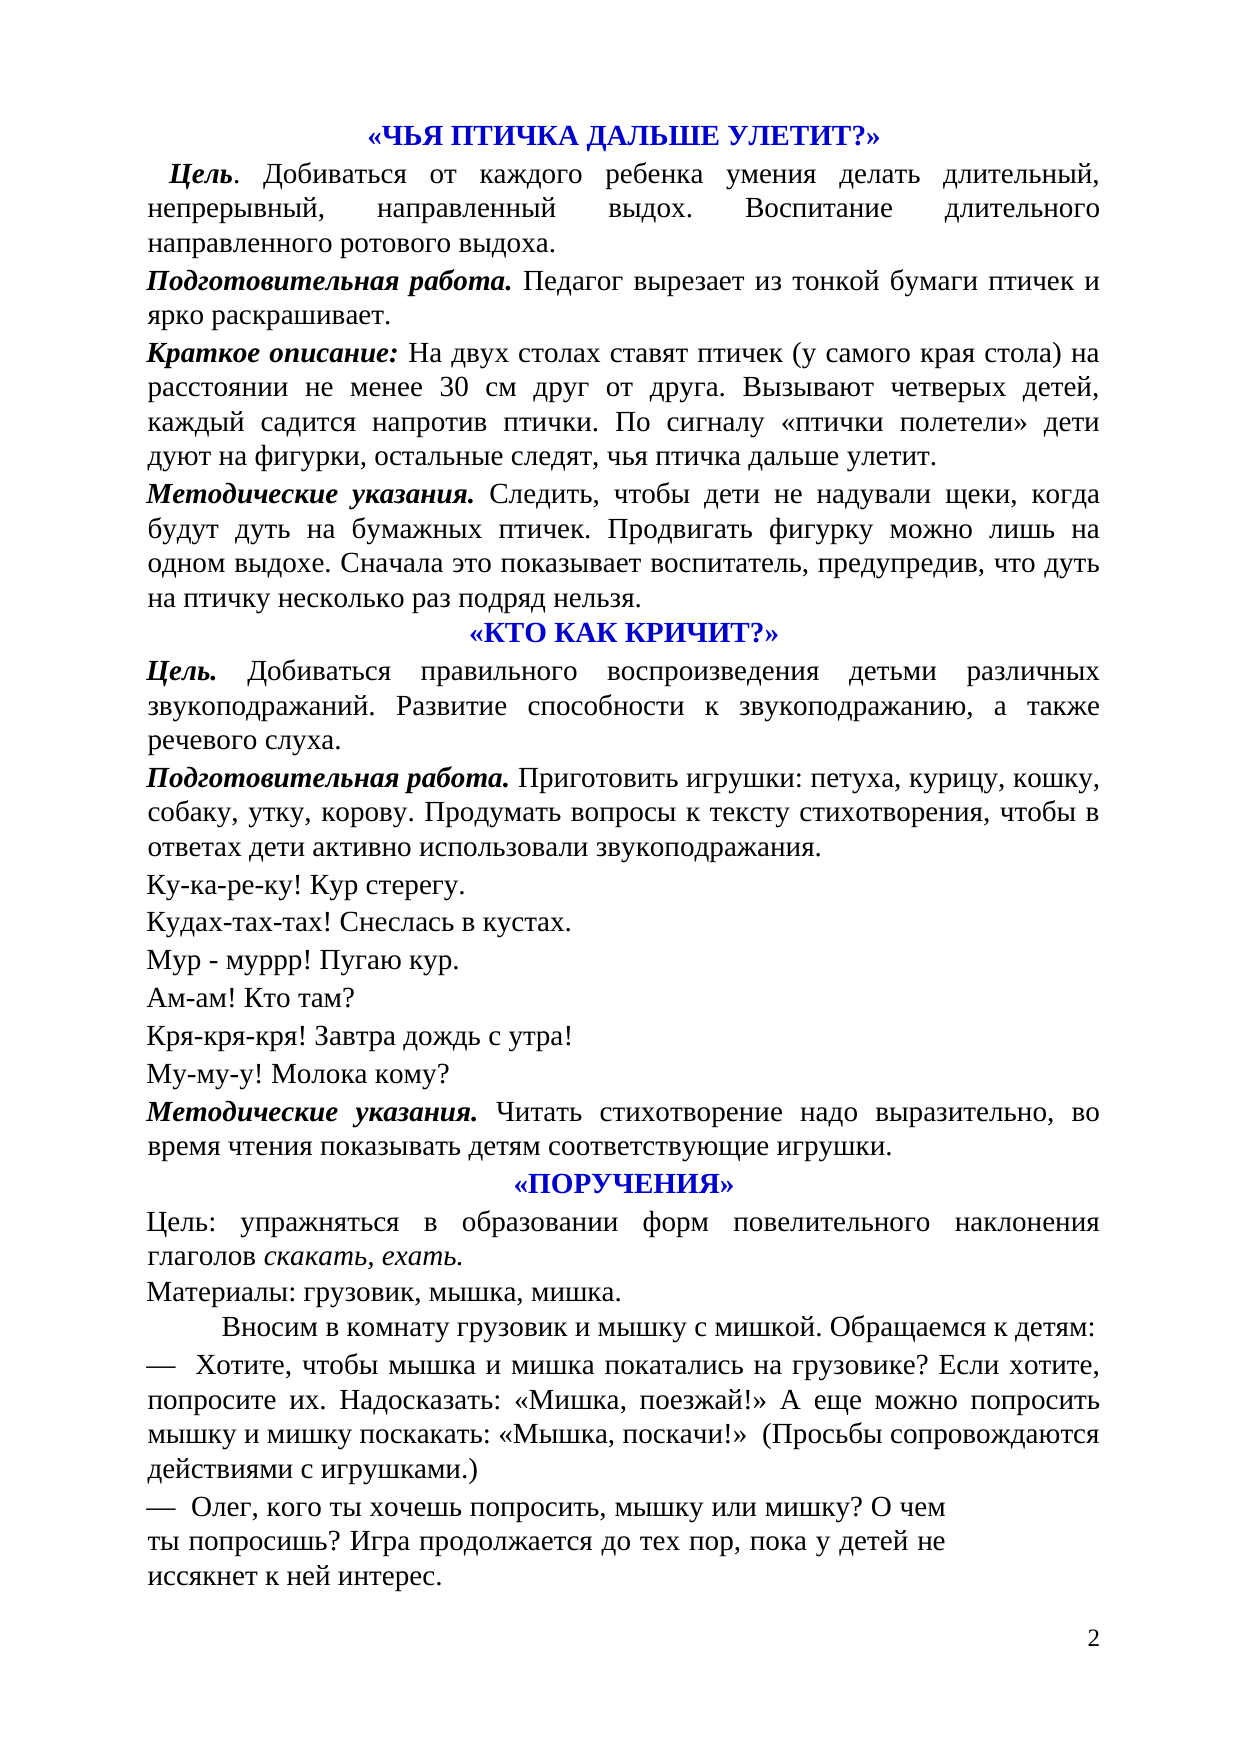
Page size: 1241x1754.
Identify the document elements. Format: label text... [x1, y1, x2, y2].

text Ку-ка-ре-ку! Кур стерегу. [146, 867, 1101, 900]
subtitle «ПОРУЧЕНИЯ» [148, 1166, 1100, 1199]
text Методические указания. Читать стихотворение надо выразительно, во время чтения показывать детям соответствующие игрушки. [146, 1094, 1101, 1162]
text Кря-кря-кря! Завтра дождь с утра! [146, 1018, 1101, 1052]
subtitle «КТО КАК КРИЧИТ?» [148, 615, 1100, 649]
text Подготовительная работа. Педагог вырезает из тонкой бумаги птичек и ярко раскрашивает. [146, 263, 1101, 331]
text Вносим в комнату грузовик и мышку с мишкой. Обращаемся к детям: [221, 1309, 1101, 1343]
text Ам-ам! Кто там? [146, 980, 1101, 1014]
text Материалы: грузовик, мышка, мишка. [146, 1274, 1101, 1307]
subtitle «ЧЬЯ ПТИЧКА ДАЛЬШЕ УЛЕТИТ?» [148, 118, 1100, 152]
text Цель. Добиваться от каждого ребенка умения делать длительный, непрерывный, направленный выдох. Воспитание длительного направленного ротового выдоха. [146, 156, 1101, 258]
text — Олег, кого ты хочешь попросить, мышку или мишку? О чем ты попросишь? Игра продолжается до тех пор, пока у детей не иссякнет к ней интерес. [146, 1489, 946, 1591]
text Мур - муррр! Пугаю кур. [146, 942, 1101, 976]
text Краткое описание: На двух столах ставят птичек (у самого края стола) на расстоянии не менее 30 см друг от друга. Вызывают четверых детей, каждый садится напротив птички. По сигналу «птички полетели» дети дуют на фигурки, остальные следят, чья птичка дальше улетит. [146, 335, 1101, 472]
text Цель: упражняться в образовании форм повелительного наклонения глаголов скакать, ехать. [146, 1204, 1101, 1272]
text Методические указания. Следить, чтобы дети не надували щеки, когда будут дуть на бумажных птичек. Продвигать фигурку можно лишь на одном выдохе. Сначала это показывает воспитатель, предупредив, что дуть на птичку несколько раз подряд нельзя. [146, 476, 1101, 613]
text Цель. Добиваться правильного воспроизведения детьми различных звукоподражаний. Развитие способности к звукоподражанию, а также речевого слуха. [146, 653, 1101, 756]
text Му-му-у! Молока кому? [146, 1056, 1101, 1089]
text — Хотите, чтобы мышка и мишка покатались на грузовике? Если хотите, попросите их. Надосказать: «Мишка, поезжай!» А еще можно попросить мышку и мишку поскакать: «Мышка, поскачи!» (Просьбы сопровождаются действиями с игрушками.) [146, 1347, 1101, 1484]
text Кудах-тах-тах! Снеслась в кустах. [146, 904, 1101, 938]
text Подготовительная работа. Приготовить игрушки: петуха, курицу, кошку, собаку, утку, корову. Продумать вопросы к тексту стихотворения, чтобы в ответах дети активно использовали звукоподражания. [146, 760, 1101, 862]
